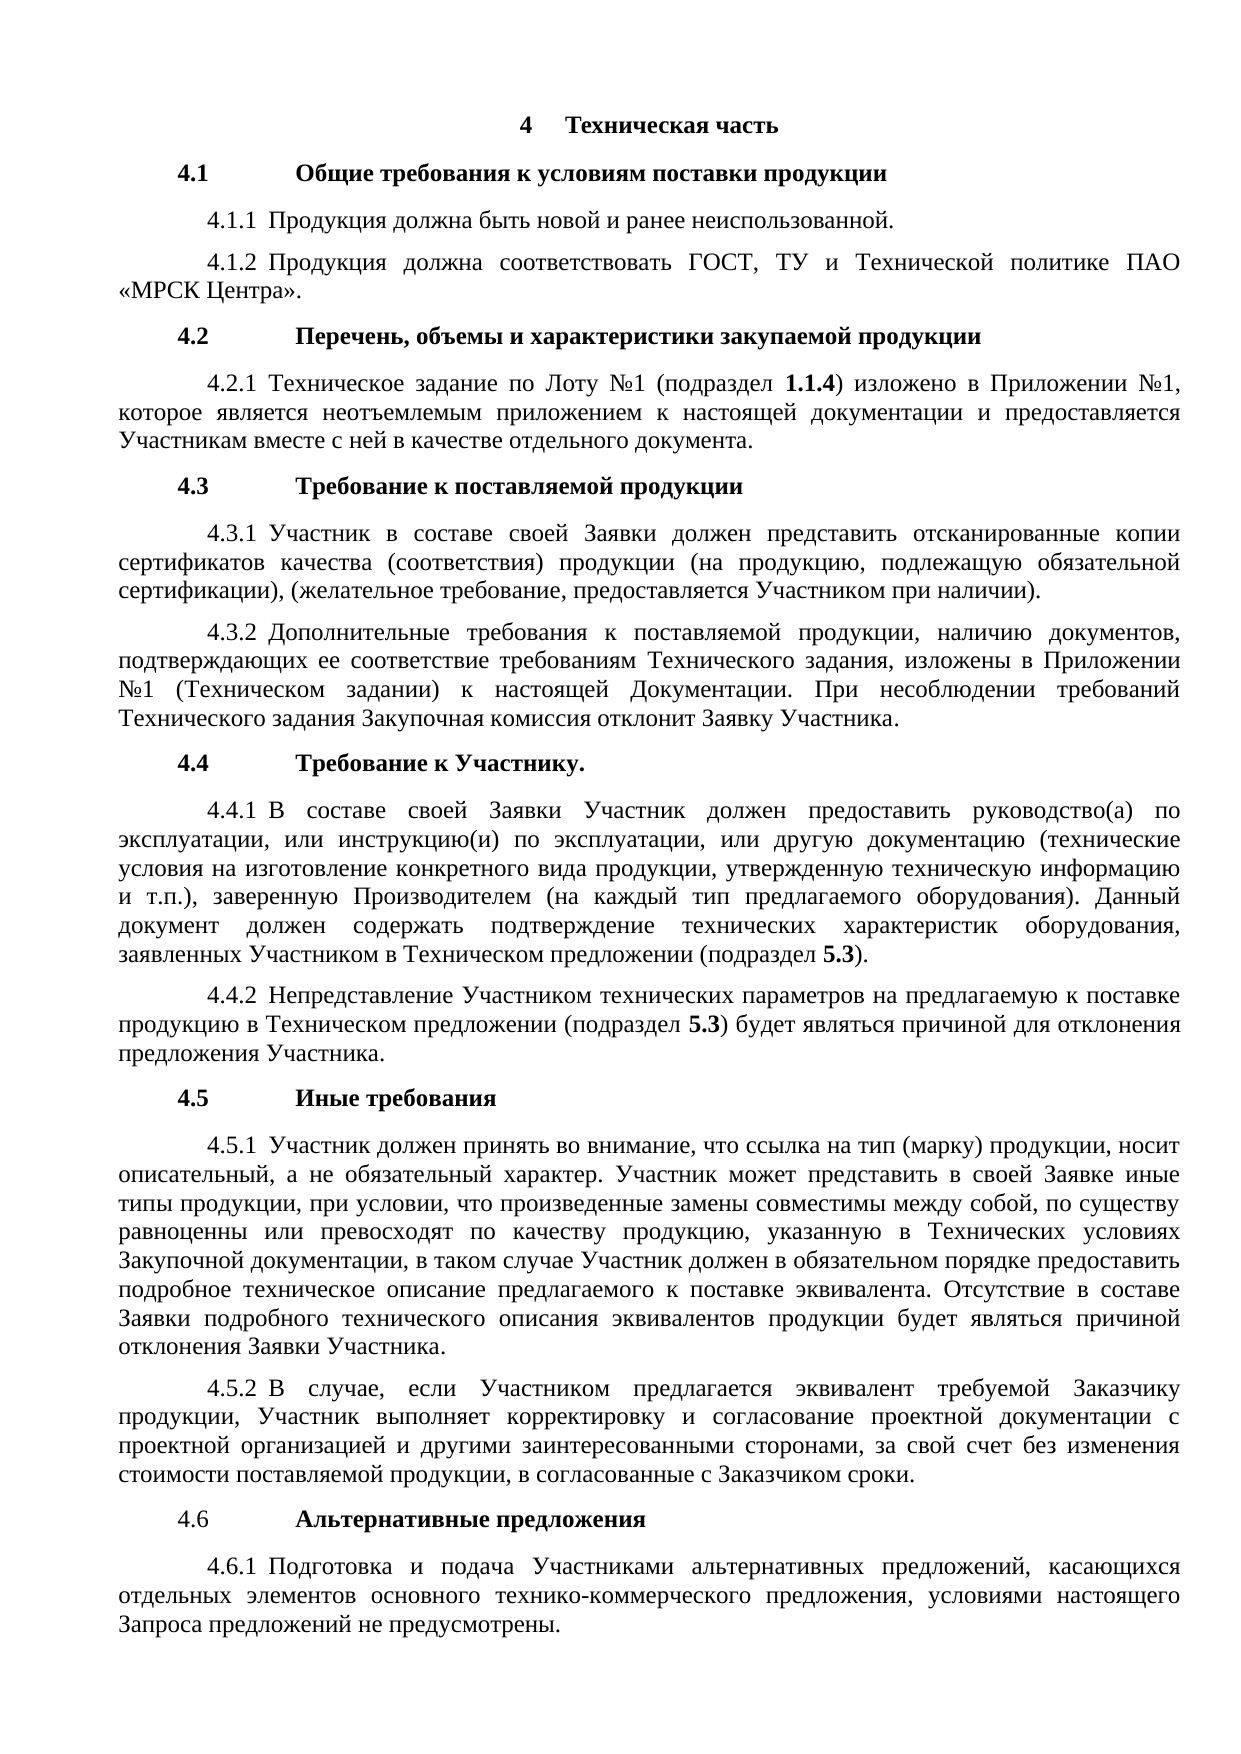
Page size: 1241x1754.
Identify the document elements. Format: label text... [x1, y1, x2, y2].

subtitle Непредставление Участником технических параметров на предлагаемую к поставке продукцию в Техническом предложении (подраздел 5.3) будет являться причиной для отклонения предложения Участника. [118, 980, 1181, 1066]
subtitle Продукция должна быть новой и ранее неиспользованной. [118, 206, 1181, 234]
subtitle Иные требования [177, 1083, 1181, 1112]
subtitle Техническая часть [117, 110, 1181, 139]
subtitle Техническое задание по Лоту №1 (подраздел 1.1.4) изложено в Приложении №1, которое является неотъемлемым приложением к настоящей документации и предоставляется Участникам вместе с ней в качестве отдельного документа. [118, 368, 1181, 454]
subtitle Продукция должна соответствовать ГОСТ, ТУ и Технической политике ПАО «МРСК Центра». [118, 247, 1181, 304]
subtitle Перечень, объемы и характеристики закупаемой продукции [177, 321, 1181, 350]
subtitle Требование к Участнику. [177, 748, 1181, 777]
subtitle Требование к поставляемой продукции [177, 471, 1181, 499]
subtitle Участник в составе своей Заявки должен представить отсканированные копии сертификатов качества (соответствия) продукции (на продукцию, подлежащую обязательной сертификации), (желательное требование, предоставляется Участником при наличии). [118, 518, 1181, 604]
subtitle Общие требования к условиям поставки продукции [177, 158, 1181, 187]
subtitle Участник должен принять во внимание, что ссылка на тип (марку) продукции, носит описательный, а не обязательный характер. Участник может представить в своей Заявке иные типы продукции, при условии, что произведенные замены совместимы между собой, по существу равноценны или превосходят по качеству продукцию, указанную в Технических условиях Закупочной документации, в таком случае Участник должен в обязательном порядке предоставить подробное техническое описание предлагаемого к поставке эквивалента. Отсутствие в составе Заявки подробного технического описания эквивалентов продукции будет являться причиной отклонения Заявки Участника. [118, 1130, 1181, 1360]
subtitle Подготовка и подача Участниками альтернативных предложений, касающихся отдельных элементов основного технико-коммерческого предложения, условиями настоящего Запроса предложений не предусмотрены. [118, 1551, 1181, 1637]
subtitle Дополнительные требования к поставляемой продукции, наличию документов, подтверждающих ее соответствие требованиям Технического задания, изложены в Приложении №1 (Техническом задании) к настоящей Документации. При несоблюдении требований Технического задания Закупочная комиссия отклонит Заявку Участника. [118, 617, 1181, 732]
subtitle В случае, если Участником предлагается эквивалент требуемой Заказчику продукции, Участник выполняет корректировку и согласование проектной документации с проектной организацией и другими заинтересованными сторонами, за свой счет без изменения стоимости поставляемой продукции, в согласованные с Заказчиком сроки. [118, 1373, 1181, 1488]
subtitle Альтернативные предложения [177, 1504, 1181, 1533]
subtitle В составе своей Заявки Участник должен предоставить руководство(а) по эксплуатации, или инструкцию(и) по эксплуатации, или другую документацию (технические условия на изготовление конкретного вида продукции, утвержденную техническую информацию и т.п.), заверенную Производителем (на каждый тип предлагаемого оборудования). Данный документ должен содержать подтверждение технических характеристик оборудования, заявленных Участником в Техническом предложении (подраздел 5.3). [118, 795, 1181, 968]
